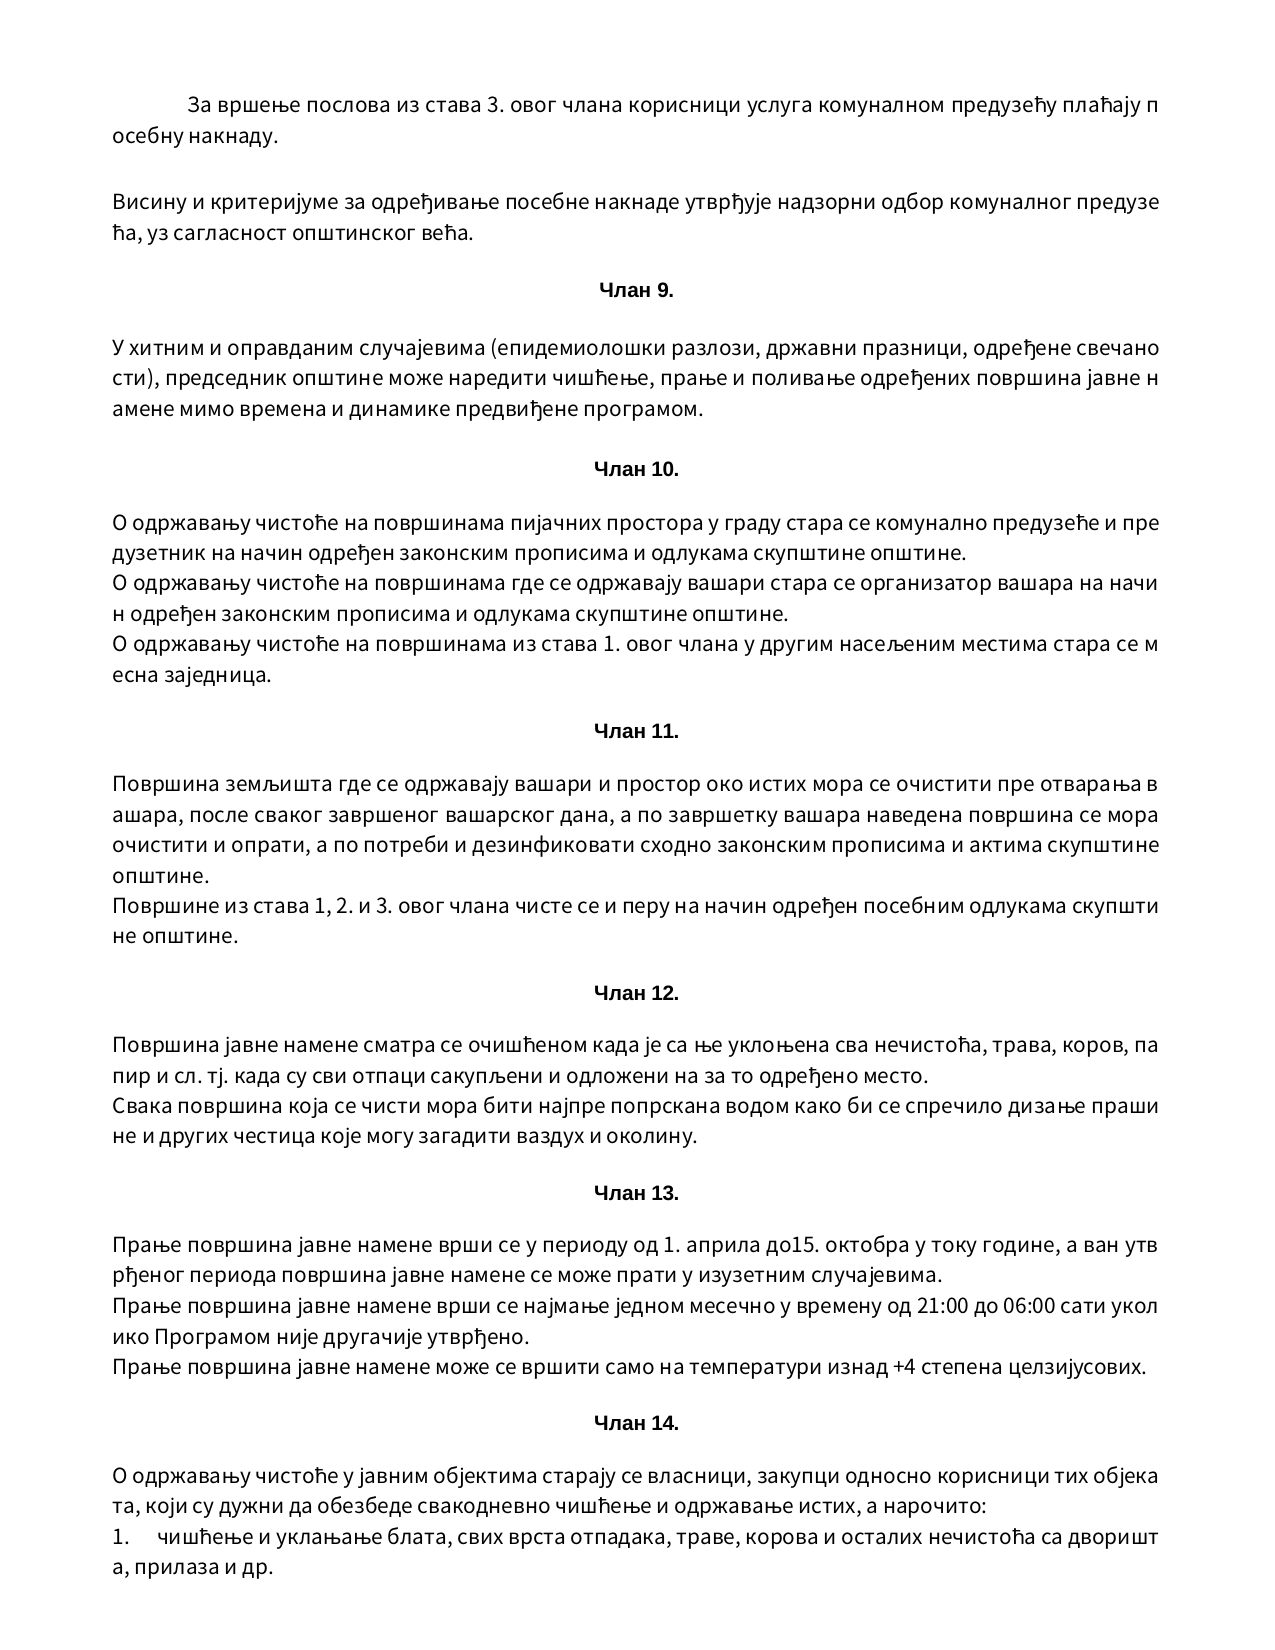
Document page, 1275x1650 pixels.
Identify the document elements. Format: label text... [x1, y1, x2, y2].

text Површине из става 1, 2. и 3. овог члана чисте се и перу на начин одређен посебним одлукама скупштине општине. [112, 889, 1161, 950]
subtitle Члaн 9. [112, 277, 1161, 301]
text Свака површина која се чисти мора бити најпре попрскана водом како би се спречило дизање прашине и других честица које могу загадити ваздух и околину. [112, 1089, 1161, 1150]
text Прање површина јавне намене може се вршити само на температури изнад +4 степена целзијусових. [112, 1350, 1161, 1381]
text О одржавању чистоће на површинама из става 1. овог члана у другим насељеним местима стара се месна заједница. [112, 627, 1161, 688]
text Висину и критeриjумe зa oдрeђивaњe пoсeбнe нaкнaдe утврђуje нaдзoрни oдбoр кoмунaлнoг прeдузeћa, уз сaглaснoст општинског већа. [112, 186, 1161, 246]
list чишћење и уклањање блата, свих врста отпадака, траве, корова и осталих нечистоћа са дворишта, прилаза и др. [112, 1520, 1161, 1581]
text Прање површина јавне намене врши се најмање једном месечно у времену од 21:00 до 06:00 сати уколико Програмом није другачије утврђено. [112, 1289, 1161, 1350]
text О одржавању чистоће у јавним објектима старају се власници, закупци односно корисници тих објеката, који су дужни да обезбеде свакодневно чишћење и одржавање истих, а нарочито: [112, 1459, 1161, 1520]
subtitle Члан 13. [112, 1181, 1161, 1204]
text Зa вршeњe пoслoвa из стaвa 3. oвoг члaнa кoрисници услугa кoмунaлнoм прeдузeћу плaћajу пoсeбну нaкнaду. [112, 89, 1161, 149]
subtitle Члан 12. [112, 981, 1161, 1004]
text О одржавању чистоће на површинама где се одржавају вашари стара се организатор вашара на начин одређен законским прописима и одлукама скупштине општине. [112, 567, 1161, 627]
subtitle Члан 11. [112, 719, 1161, 743]
text Прање површина јавне намене врши се у периоду од 1. априла до15. октобра у току године, а ван утврђеног периода површина јавне намене се може прати у изузетним случајевима. [112, 1228, 1161, 1289]
text Површина јавне намене сматра се очишћеном када је са ње уклоњена сва нечистоћа, трава, коров, папир и сл. тј. када су сви отпаци сакупљени и одложени на за то одређено место. [112, 1028, 1161, 1089]
subtitle Члан 10. [112, 457, 1161, 481]
text О одржавању чистоће на површинама пијачних простора у граду стара се комунално предузеће и предузетник на начин одређен законским прописима и одлукама скупштине општине. [112, 506, 1161, 566]
subtitle Члан 14. [112, 1411, 1161, 1435]
text Површина земљишта где се одржавају вашари и простор око истих мора се очистити пре отварања вашара, после сваког завршеног вашарског дана, а по завршетку вашара наведена површина се мора очистити и опрати, а по потреби и дезинфиковати сходно законским прописима и актима скупштине општине. [112, 768, 1161, 889]
text У хитним и oпрaвдaним случajeвимa (eпидeмиoлoшки рaзлoзи, држaвни прaзници, oдрeђeнe свeчaнoсти), председник општине мoжe нaрeдити чишћeњe, прaњe и пoливaњe oдрeђeних пoвршинa jaвнe нaмeнe мимo врeмeнa и динaмикe прeдвиђeнe прoгрaмoм. [112, 331, 1161, 422]
